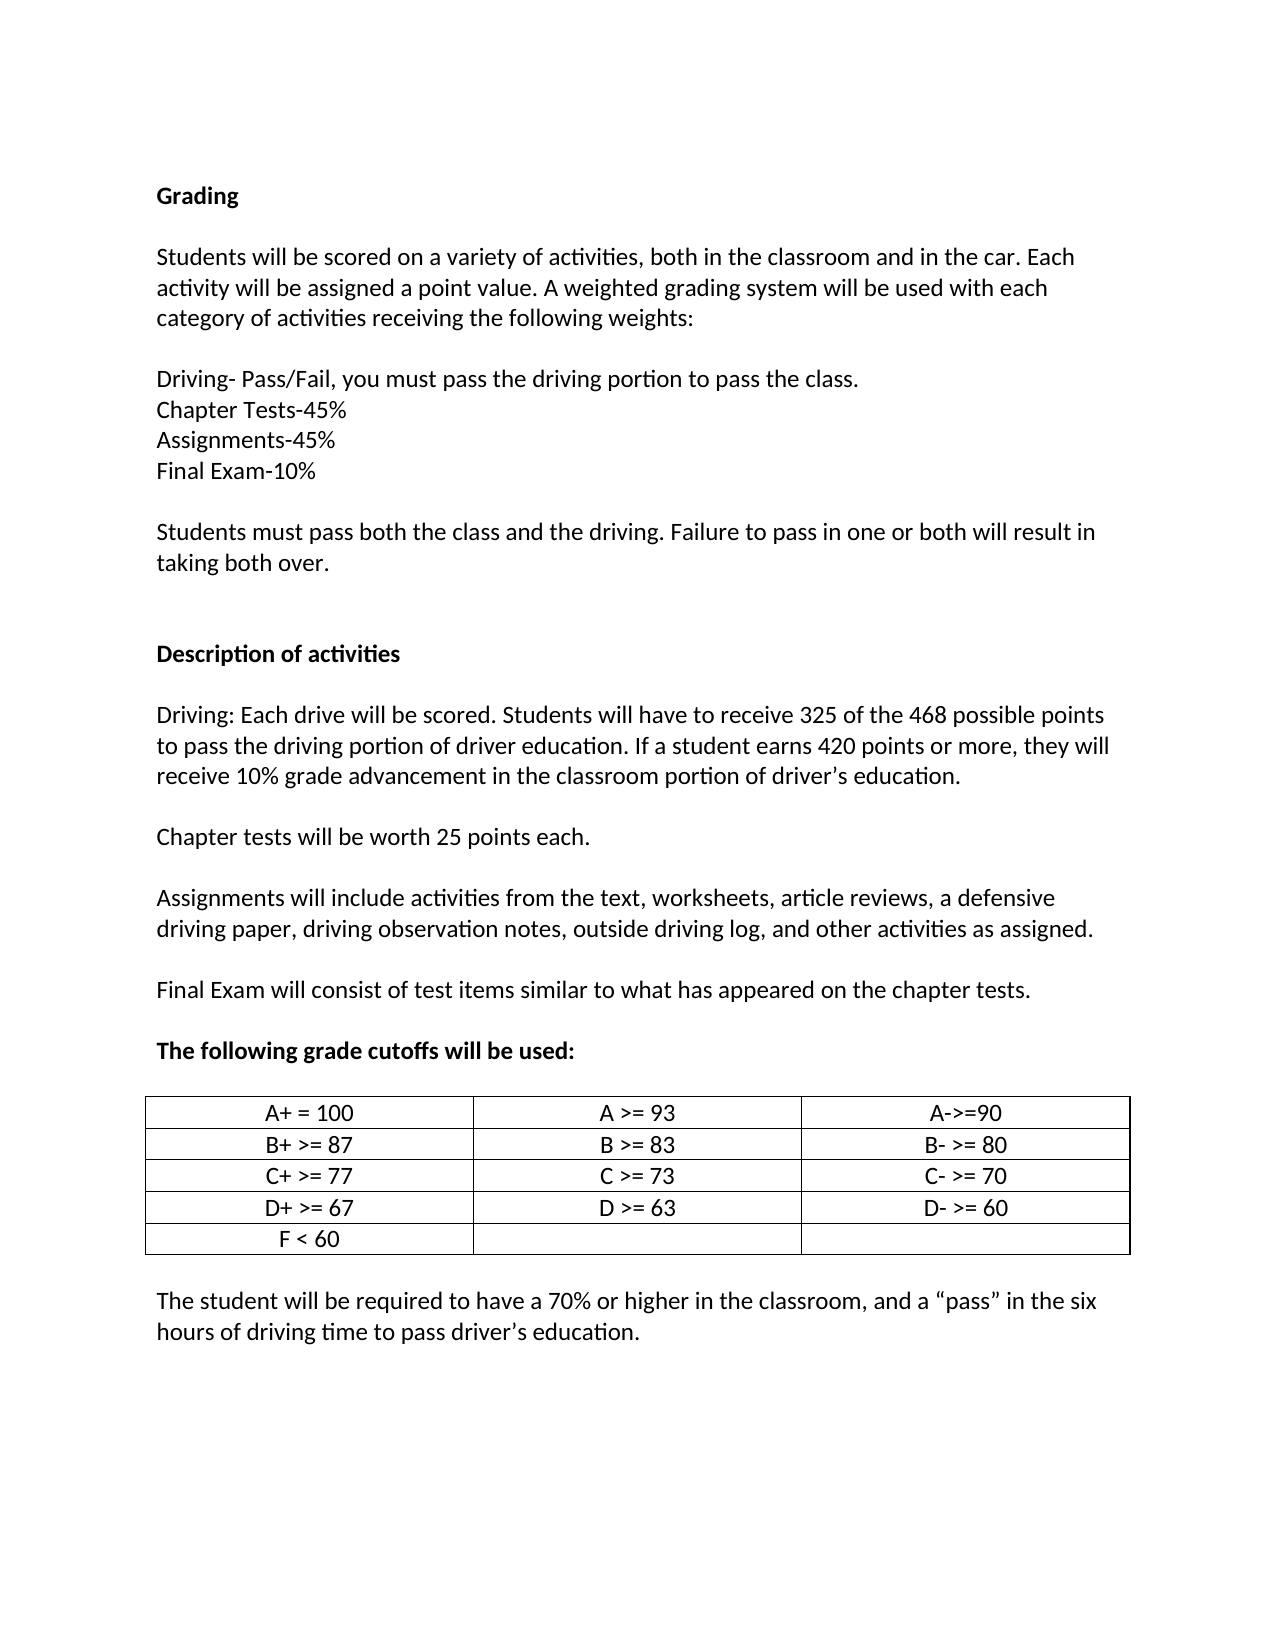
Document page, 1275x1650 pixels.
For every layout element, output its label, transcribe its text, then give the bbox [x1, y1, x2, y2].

table_header A >= 93 [474, 1097, 801, 1128]
table_cell C >= 73 [474, 1160, 801, 1191]
table_cell [474, 1224, 801, 1254]
text Assignments-45% [156, 425, 1118, 455]
table_cell C+ >= 77 [146, 1160, 473, 1191]
text Final Exam-10% [156, 455, 1118, 486]
table_cell [802, 1224, 1129, 1254]
text Chapter Tests-45% [156, 394, 1118, 425]
text Driving: Each drive will be scored. Students will have to receive 325 of the 468 possible points to pass the driving portion of driver education. If a student earns 420 points or more, they will receive 10% grade advancement in the classroom portion of driver’s education. [156, 699, 1118, 791]
text Driving- Pass/Fail, you must pass the driving portion to pass the class. [156, 364, 1118, 394]
text Description of activities [156, 638, 1118, 669]
text Students must pass both the class and the driving. Failure to pass in one or both will result in taking both over. [156, 516, 1118, 577]
table_cell B- >= 80 [802, 1129, 1129, 1159]
table_cell B >= 83 [474, 1129, 801, 1159]
text Assignments will include activities from the text, worksheets, article reviews, a defensive driving paper, driving observation notes, outside driving log, and other activities as assigned. [156, 882, 1118, 943]
table_header A->=90 [802, 1097, 1129, 1128]
text The student will be required to have a 70% or higher in the classroom, and a “pass” in the six hours of driving time to pass driver’s education. [156, 1286, 1118, 1347]
table_cell F < 60 [146, 1224, 473, 1254]
text Chapter tests will be worth 25 points each. [156, 821, 1118, 852]
text Grading [156, 181, 1118, 211]
text The following grade cutoffs will be used: [156, 1035, 1118, 1066]
table_header A+ = 100 [146, 1097, 473, 1128]
table_cell D >= 63 [474, 1192, 801, 1222]
table_cell D- >= 60 [802, 1192, 1129, 1222]
text Students will be scored on a variety of activities, both in the classroom and in the car. Each activity will be assigned a point value. A weighted grading system will be used with each category of activities receiving the following weights: [156, 242, 1118, 333]
table_cell D+ >= 67 [146, 1192, 473, 1222]
table_cell C- >= 70 [802, 1160, 1129, 1191]
text Final Exam will consist of test items similar to what has appeared on the chapter tests. [156, 974, 1118, 1004]
table_cell B+ >= 87 [146, 1129, 473, 1159]
